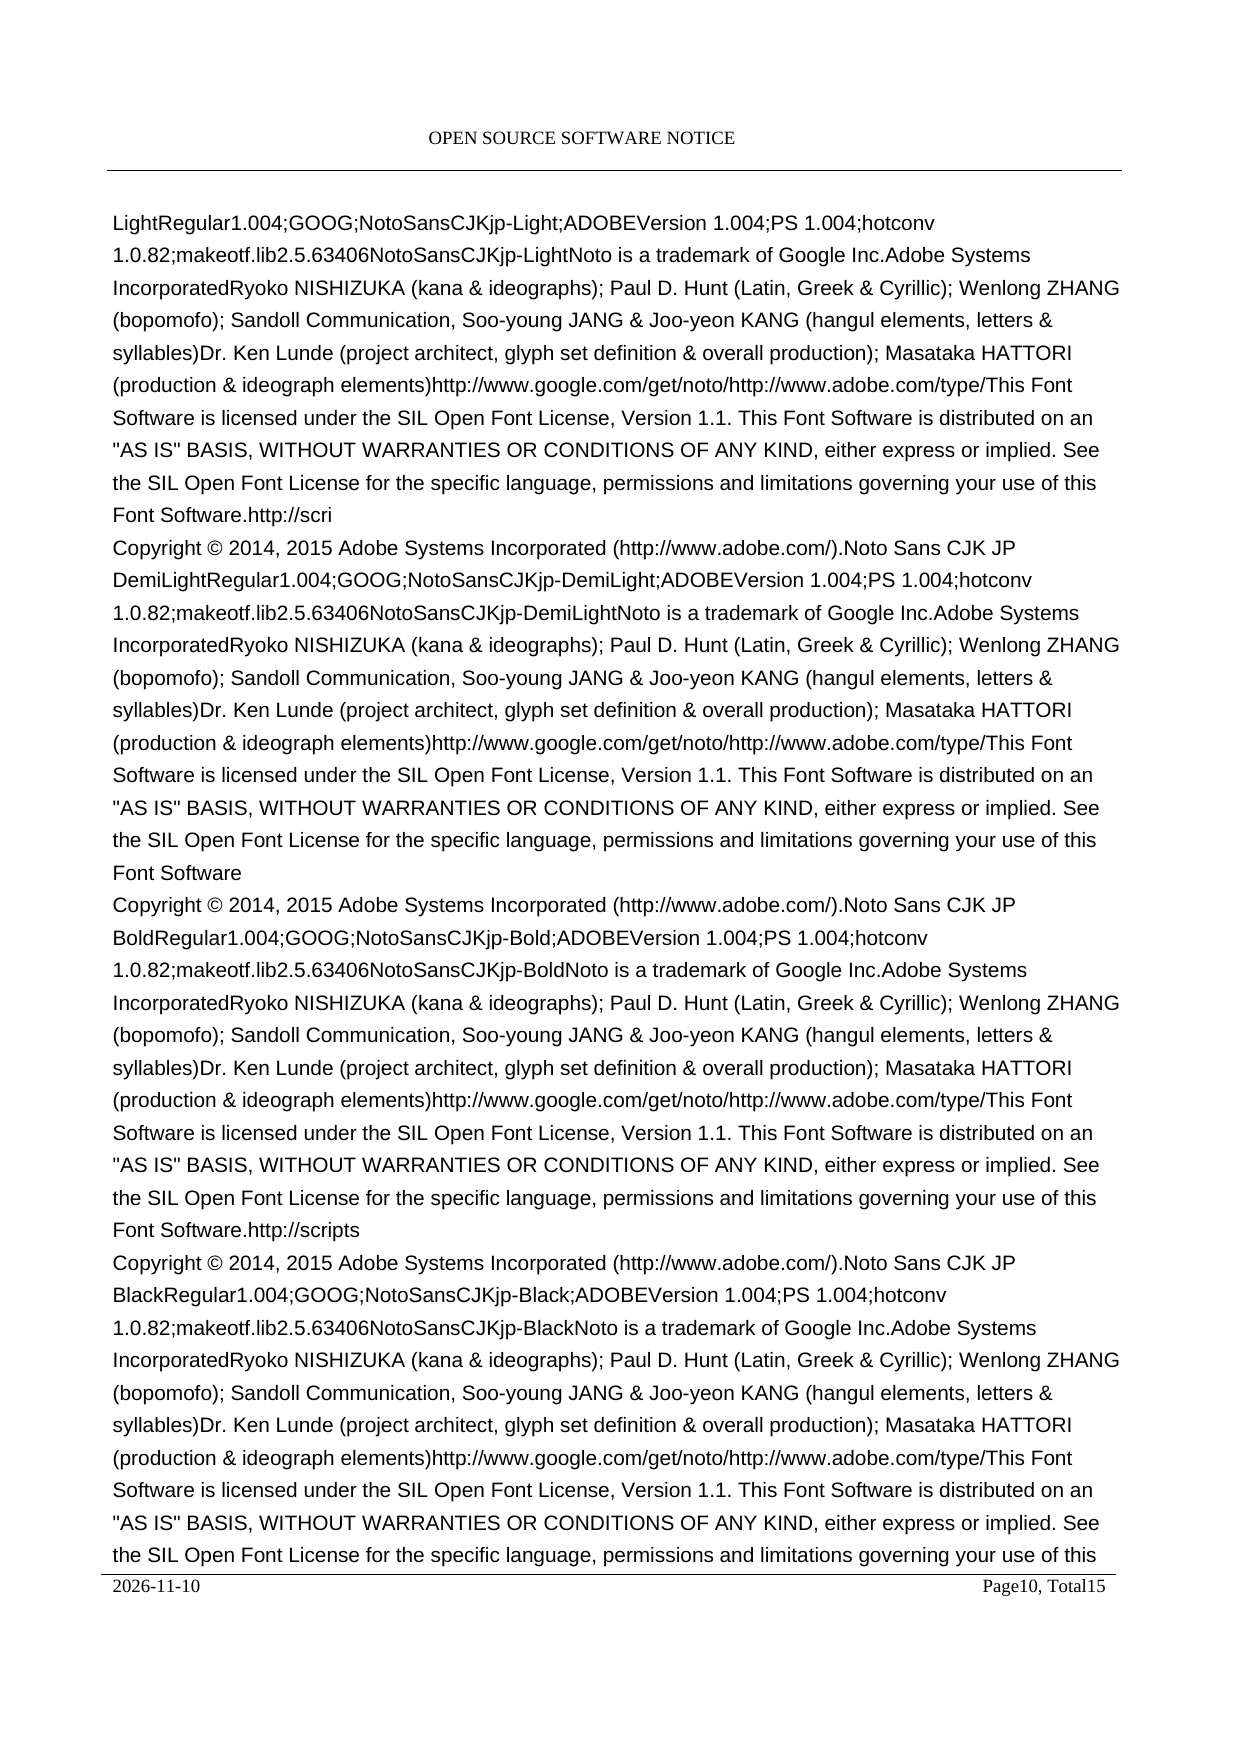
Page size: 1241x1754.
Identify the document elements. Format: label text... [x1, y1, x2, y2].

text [112, 1246, 1128, 1571]
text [112, 206, 1128, 531]
text Copyright © 2014, 2015 Adobe Systems Incorporated (http://www.adobe.com/).Noto Sans CJK JP DemiLightRegular1.004;GOOG;NotoSansCJKjp-DemiLight;ADOBEVersion 1.004;PS 1.004;hotconv 1.0.82;makeotf.lib2.5.63406NotoSansCJKjp-DemiLightNoto is a trademark of Google Inc.Adobe Systems IncorporatedRyoko NISHIZUKA (kana & ideographs); Paul D. Hunt (Latin, Greek & Cyrillic); Wenlong ZHANG (bopomofo); Sandoll Communication, Soo-young JANG & Joo-yeon KANG (hangul elements, letters & syllables)Dr. Ken Lunde (project architect, glyph set definition & overall production); Masataka HATTORI (production & ideograph elements)http://www.google.com/get/noto/http://www.adobe.com/type/This Font Software is licensed under the SIL Open Font License, Version 1.1. This Font Software is distributed on an "AS IS" BASIS, WITHOUT WARRANTIES OR CONDITIONS OF ANY KIND, either express or implied. See the SIL Open Font License for the specific language, permissions and limitations governing your use of this Font Software [112, 531, 1128, 889]
text Copyright © 2014, 2015 Adobe Systems Incorporated (http://www.adobe.com/).Noto Sans CJK JP BoldRegular1.004;GOOG;NotoSansCJKjp-Bold;ADOBEVersion 1.004;PS 1.004;hotconv 1.0.82;makeotf.lib2.5.63406NotoSansCJKjp-BoldNoto is a trademark of Google Inc.Adobe Systems IncorporatedRyoko NISHIZUKA (kana & ideographs); Paul D. Hunt (Latin, Greek & Cyrillic); Wenlong ZHANG (bopomofo); Sandoll Communication, Soo-young JANG & Joo-yeon KANG (hangul elements, letters & syllables)Dr. Ken Lunde (project architect, glyph set definition & overall production); Masataka HATTORI (production & ideograph elements)http://www.google.com/get/noto/http://www.adobe.com/type/This Font Software is licensed under the SIL Open Font License, Version 1.1. This Font Software is distributed on an "AS IS" BASIS, WITHOUT WARRANTIES OR CONDITIONS OF ANY KIND, either express or implied. See the SIL Open Font License for the specific language, permissions and limitations governing your use of this Font Software.http://scripts [112, 889, 1128, 1246]
